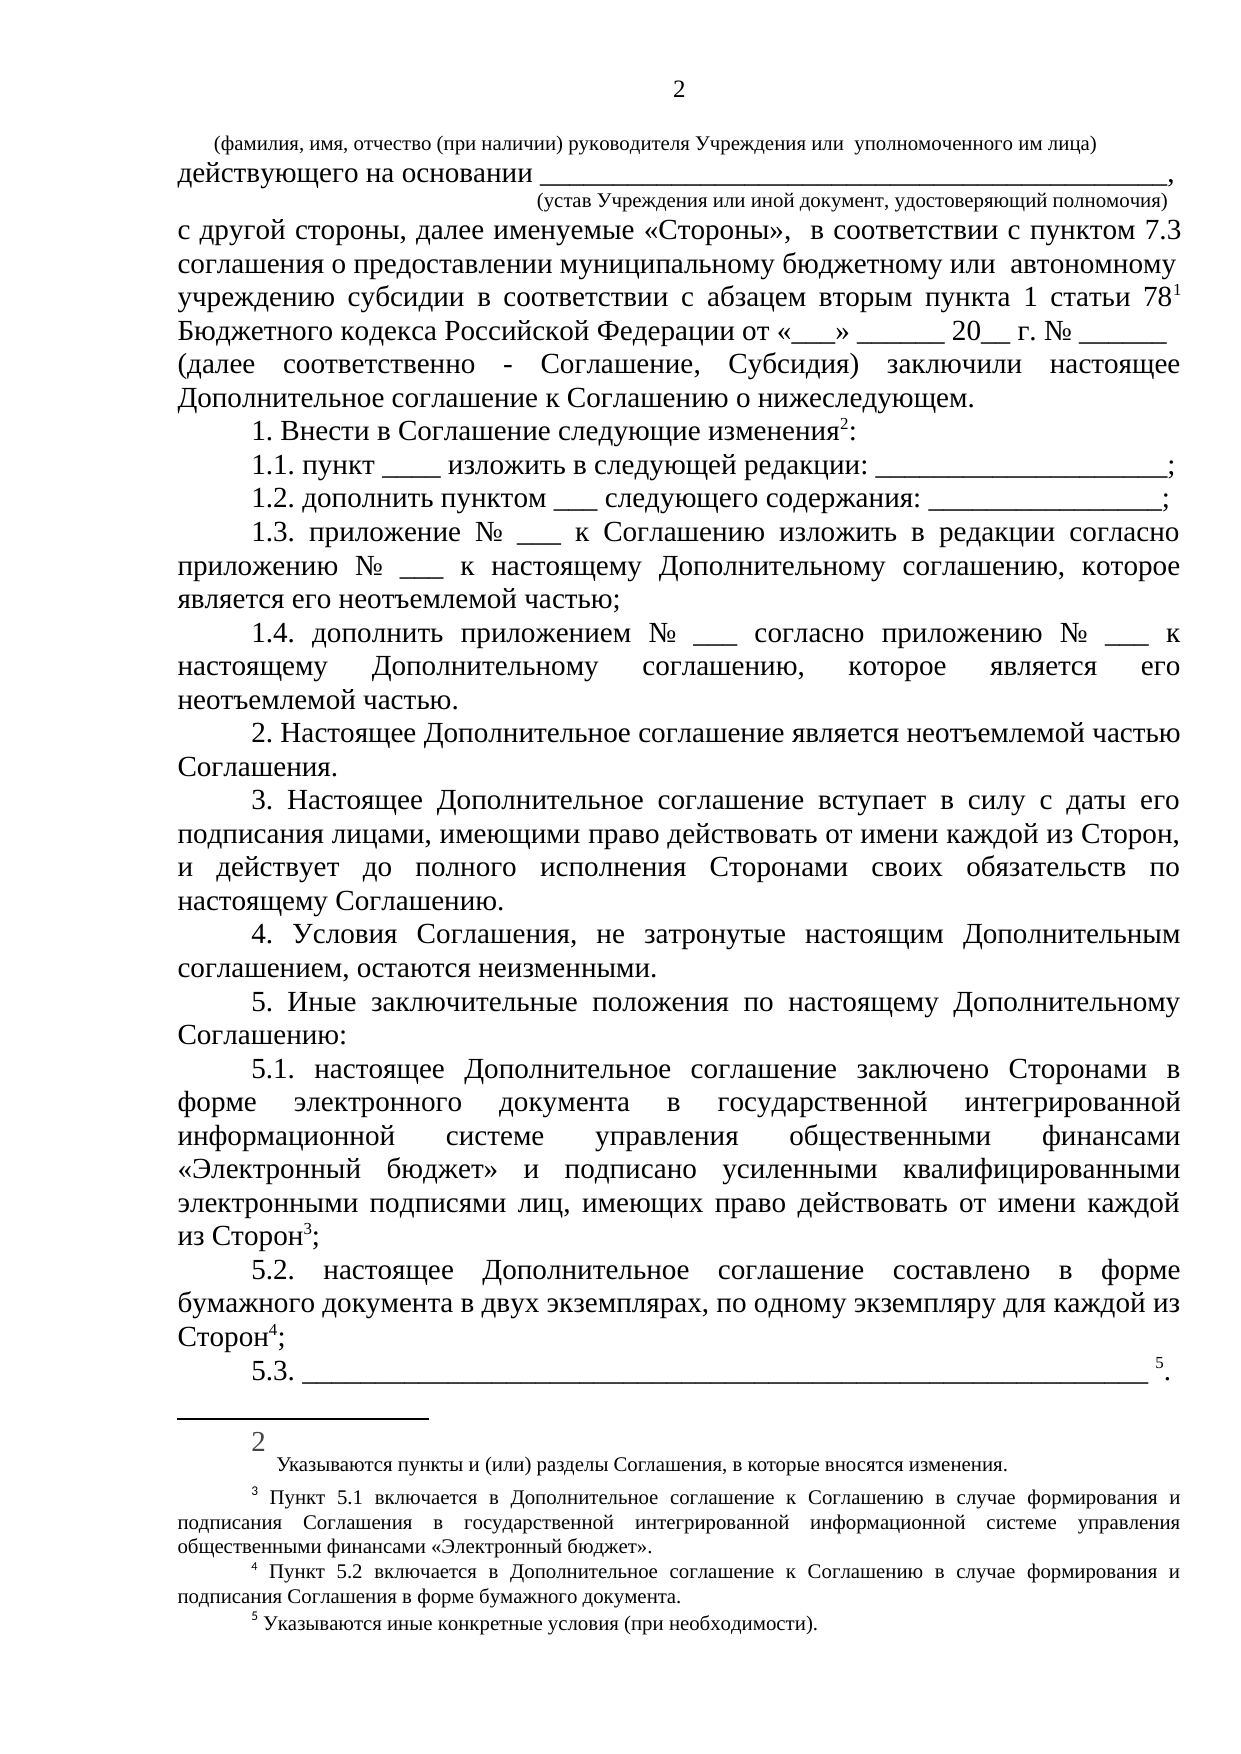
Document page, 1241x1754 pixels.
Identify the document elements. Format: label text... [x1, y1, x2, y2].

text 5.1. настоящее Дополнительное соглашение заключено Сторонами в форме электронного документа в государственной интегрированной информационной системе управления общественными финансами «Электронный бюджет» и подписано усиленными квалифицированными электронными подписями лиц, имеющих право действовать от имени каждой из Сторон; [177, 1051, 1181, 1252]
text 5. Иные заключительные положения по настоящему Дополнительному Соглашению: [177, 984, 1181, 1051]
text действующего на основании ___________________________________________, [177, 155, 1181, 188]
subtitle 5.3. __________________________________________________________ . [177, 1353, 1181, 1386]
list 1.2. дополнить пунктом ___ следующего содержания: ________________; [177, 481, 1181, 514]
text (устав Учреждения или иной документ, удостоверяющий полномочия) [177, 188, 1181, 212]
text (фамилия, имя, отчество (при наличии) руководителя Учреждения или уполномоченного им лица) [177, 131, 1181, 155]
text с другой стороны, далее именуемые «Стороны», в соответствии с пунктом 7.3 соглашения о предоставлении муниципальному бюджетному или автономному [177, 212, 1181, 279]
text 1.1. пункт ____ изложить в следующей редакции: ____________________; [177, 447, 1181, 481]
list 1. Внести в Соглашение следующие изменения: [251, 413, 1181, 447]
list 1.3. приложение № ___ к Соглашению изложить в редакции согласно приложению № ___ к настоящему Дополнительному соглашению, которое является его неотъемлемой частью; [177, 514, 1181, 615]
text учреждению субсидии в соответствии с абзацем вторым пункта 1 статьи 781 Бюджетного кодекса Российской Федерации от «___» ______ 20__ г. № ______ [177, 279, 1181, 346]
list 3. Настоящее Дополнительное соглашение вступает в силу с даты его подписания лицами, имеющими право действовать от имени каждой из Сторон, и действует до полного исполнения Сторонами своих обязательств по настоящему Соглашению. [177, 782, 1181, 917]
list 1.4. дополнить приложением № ___ согласно приложению № ___ к настоящему Дополнительному соглашению, которое является его неотъемлемой частью. [177, 615, 1181, 715]
text (далее соответственно - Соглашение, Субсидия) заключили настоящее Дополнительное соглашение к Соглашению о нижеследующем. [177, 346, 1181, 413]
text 5.2. настоящее Дополнительное соглашение составлено в форме бумажного документа в двух экземплярах, по одному экземпляру для каждой из Сторон; [177, 1252, 1181, 1353]
list 2. Настоящее Дополнительное соглашение является неотъемлемой частью Соглашения. [177, 715, 1181, 782]
list 4. Условия Соглашения, не затронутые настоящим Дополнительным соглашением, остаются неизменными. [177, 917, 1181, 984]
